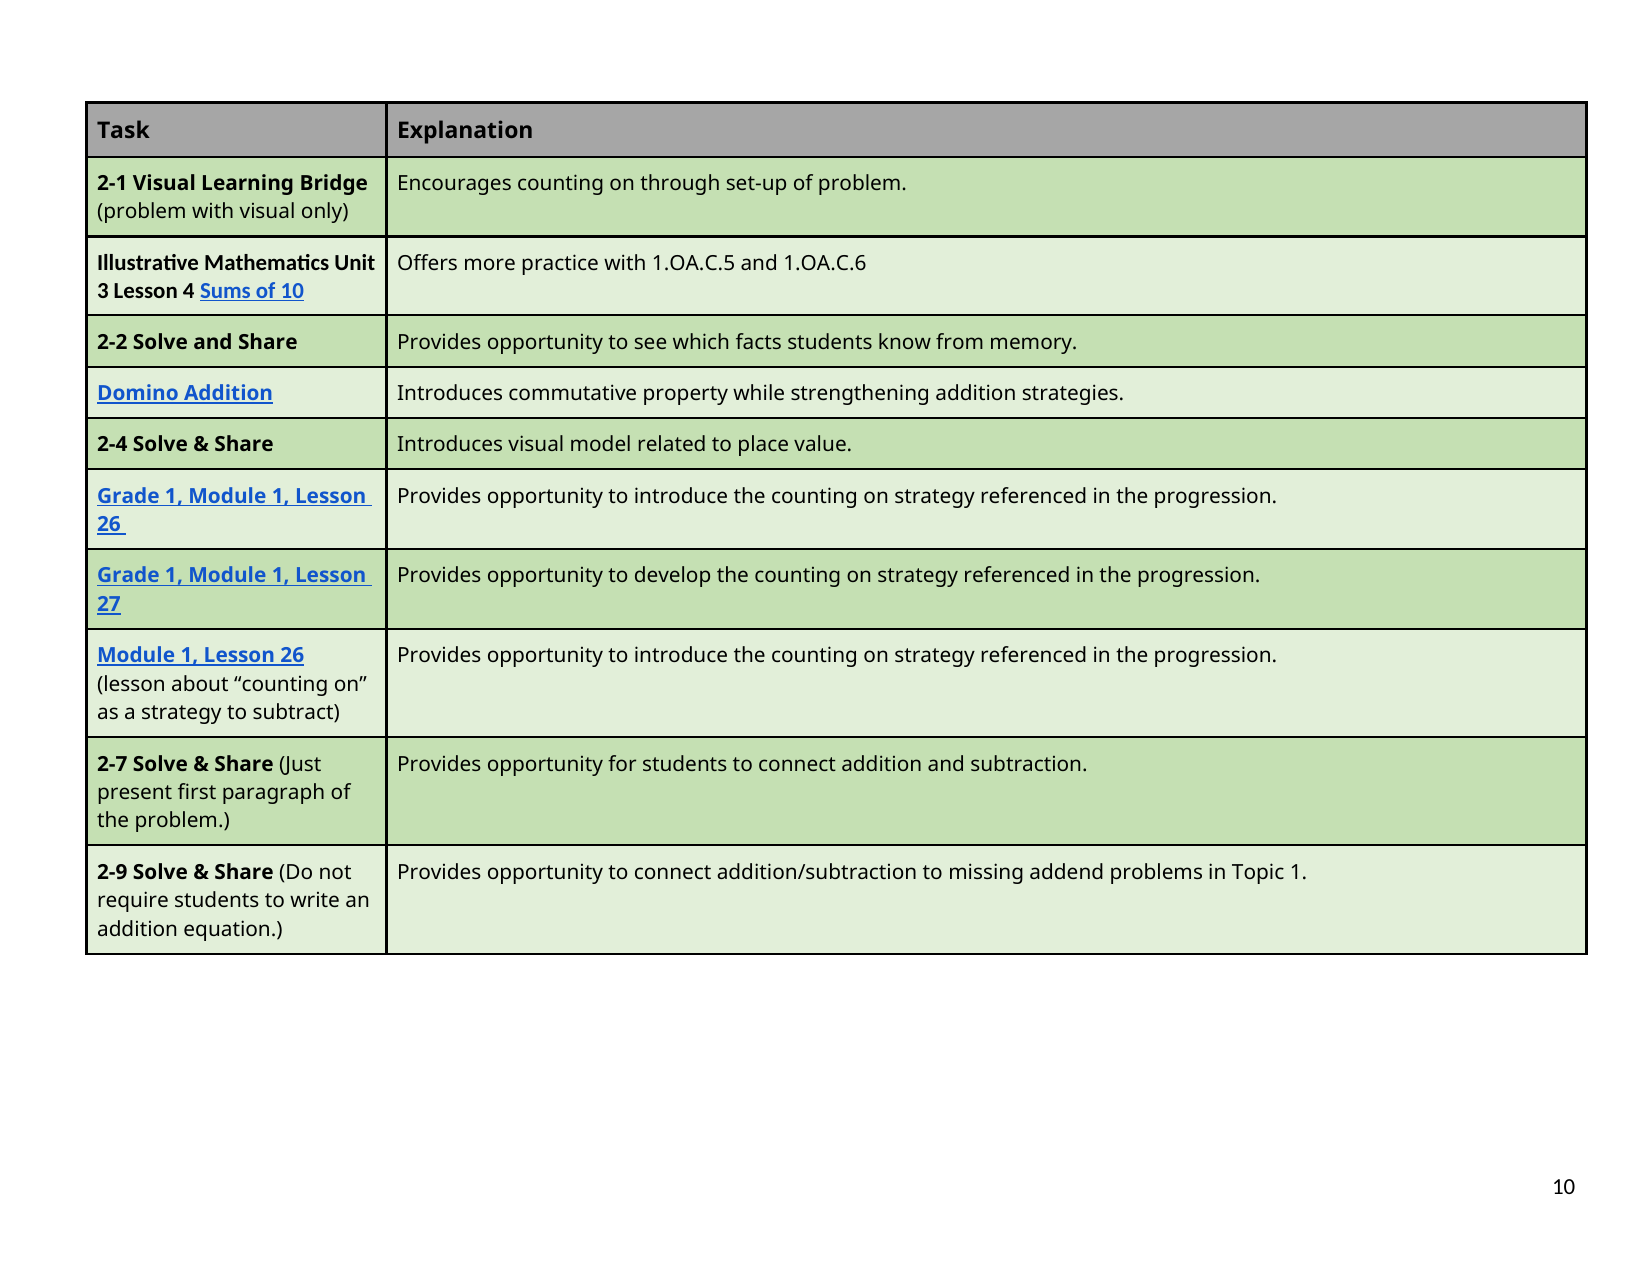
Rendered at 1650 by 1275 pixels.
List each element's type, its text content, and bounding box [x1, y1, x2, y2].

table_cell Grade 1, Module 1, Lesson 27 [88, 550, 385, 628]
table_cell Illustrative Mathematics Unit 3 Lesson 4 Sums of 10 [88, 238, 385, 314]
table_cell Module 1, Lesson 26 (lesson about “counting on” as a strategy to subtract) [88, 630, 385, 736]
table_cell Provides opportunity for students to connect addition and subtraction. [388, 738, 1585, 844]
table_cell Provides opportunity to see which facts students know from memory. [388, 316, 1585, 366]
table_cell Provides opportunity to develop the counting on strategy referenced in the progression. [388, 550, 1585, 628]
table_cell Grade 1, Module 1, Lesson 26 [88, 470, 385, 548]
table_header Explanation [388, 104, 1585, 156]
table_cell 2-7 Solve & Share (Just present first paragraph of the problem.) [88, 738, 385, 844]
table_cell Encourages counting on through set-up of problem. [388, 158, 1585, 235]
table_cell 2-2 Solve and Share [88, 316, 385, 366]
table_cell Domino Addition [88, 368, 385, 417]
table_cell Introduces visual model related to place value. [388, 419, 1585, 468]
table_cell Introduces commutative property while strengthening addition strategies. [388, 368, 1585, 417]
table_cell 2-4 Solve & Share [88, 419, 385, 468]
table_cell 2-1 Visual Learning Bridge (problem with visual only) [88, 158, 385, 235]
table_cell Offers more practice with 1.OA.C.5 and 1.OA.C.6 [388, 238, 1585, 314]
table_cell Provides opportunity to connect addition/subtraction to missing addend problems in Topic 1. [388, 846, 1585, 953]
table_cell Provides opportunity to introduce the counting on strategy referenced in the progression. [388, 630, 1585, 736]
table_cell Provides opportunity to introduce the counting on strategy referenced in the progression. [388, 470, 1585, 548]
table_header Task [88, 104, 385, 156]
table_cell 2-9 Solve & Share (Do not require students to write an addition equation.) [88, 846, 385, 953]
